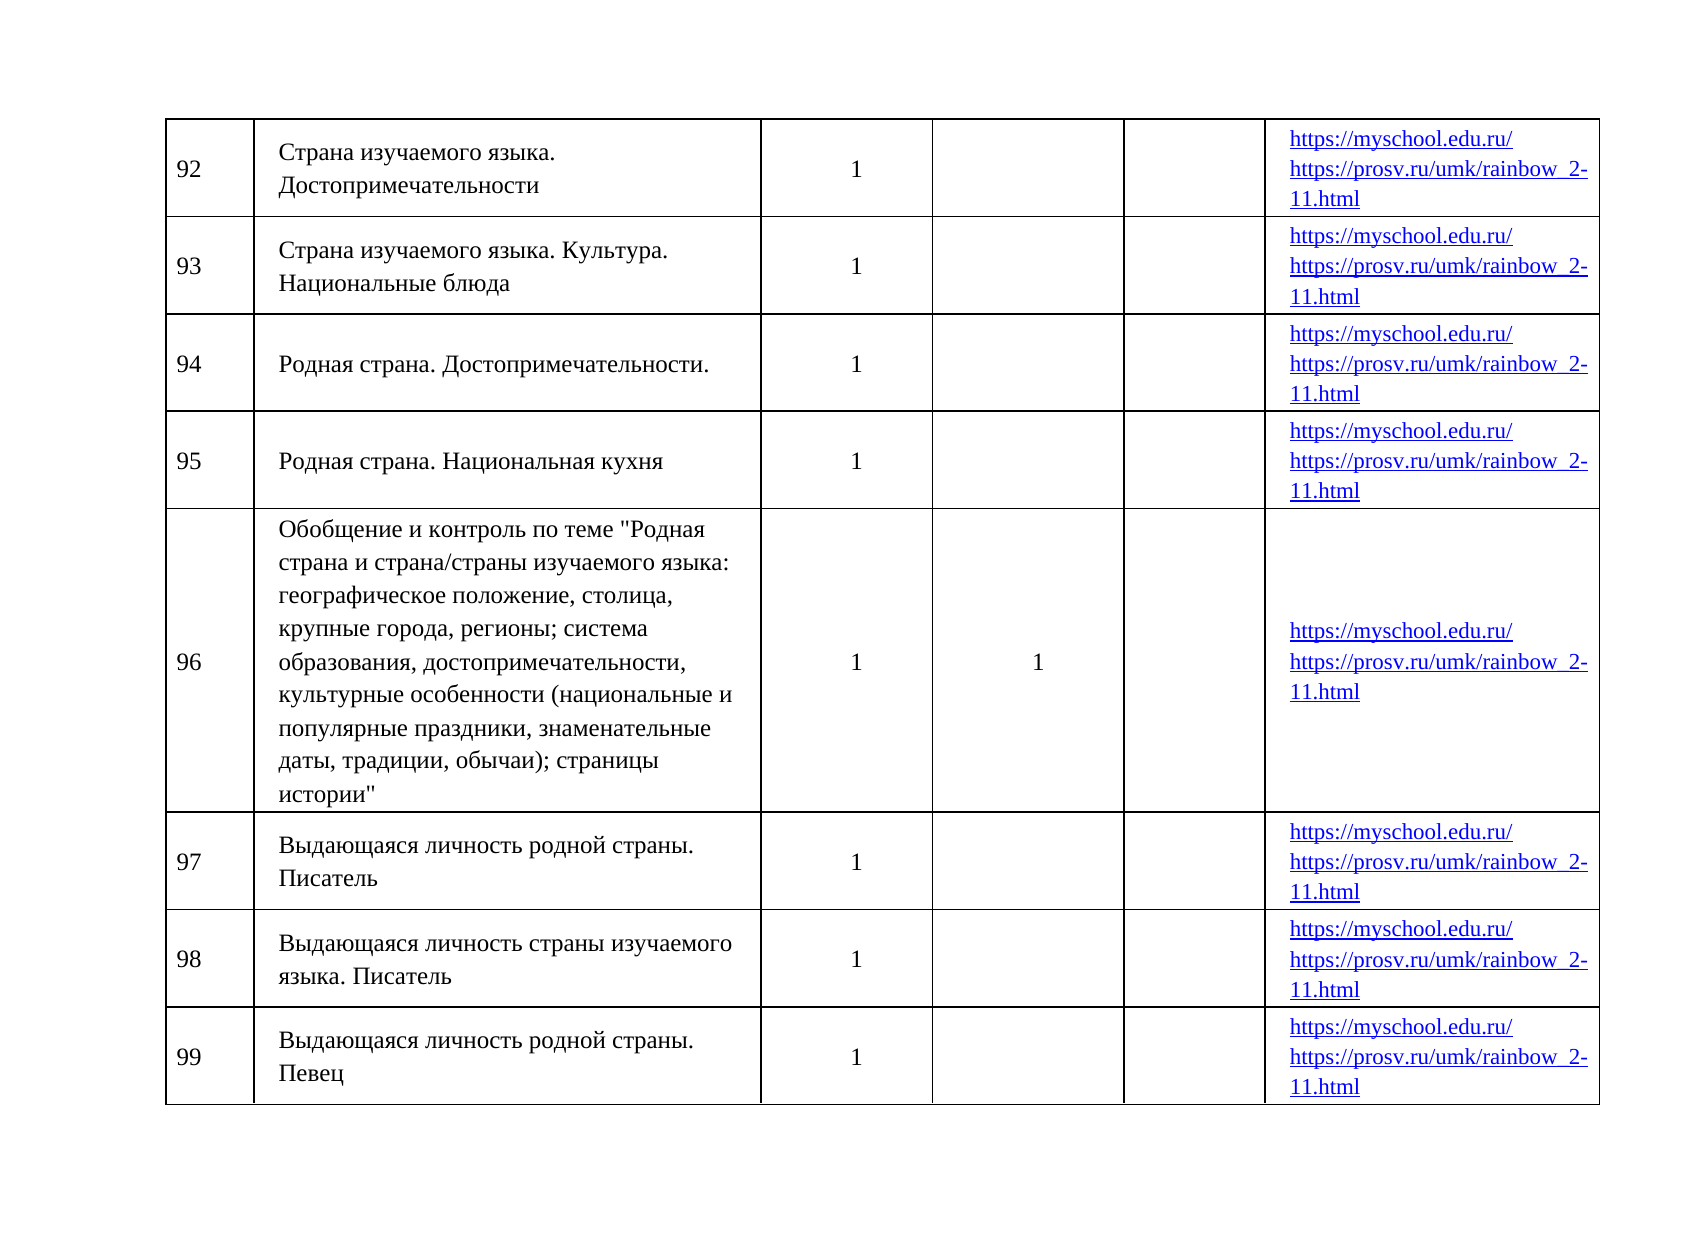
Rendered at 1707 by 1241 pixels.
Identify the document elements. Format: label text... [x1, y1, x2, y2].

table_cell Выдающаяся личность страны изучаемого языка. Писатель [255, 910, 760, 1006]
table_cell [255, 120, 760, 216]
table_cell 1 [762, 1008, 932, 1103]
table_cell 99 [167, 1008, 253, 1103]
table_cell 1 [762, 412, 932, 508]
table_cell 1 [762, 120, 932, 216]
table_cell [1125, 813, 1264, 909]
table_cell 98 [167, 910, 253, 1006]
table_cell 1 [762, 315, 932, 410]
table_cell [933, 412, 1123, 508]
table_cell [1125, 120, 1264, 216]
table_cell 93 [167, 217, 253, 313]
table_cell [933, 1008, 1123, 1103]
table_cell [1125, 1008, 1264, 1103]
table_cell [1266, 217, 1599, 313]
table_cell 95 [167, 412, 253, 508]
table_cell 1 [762, 910, 932, 1006]
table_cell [1266, 120, 1599, 216]
table_cell 1 [762, 813, 932, 909]
table_cell 1 [762, 217, 932, 313]
table_cell 96 [167, 509, 253, 811]
table_cell https://myschool.edu.ru/ https://prosv.ru/umk/rainbow_2-11.html [1266, 412, 1599, 508]
table_cell Выдающаяся личность родной страны. Певец [255, 1008, 760, 1103]
table_cell [933, 120, 1123, 216]
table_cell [1266, 1008, 1599, 1103]
table_cell Выдающаяся личность родной страны. Писатель [255, 813, 760, 909]
table_cell 94 [167, 315, 253, 410]
table_cell [1125, 509, 1264, 811]
table_cell [933, 217, 1123, 313]
table_cell Родная страна. Национальная кухня [255, 412, 760, 508]
table_cell [1125, 315, 1264, 410]
table_cell [933, 910, 1123, 1006]
table_cell [933, 315, 1123, 410]
table_cell Страна изучаемого языка. Культура. Национальные блюда [255, 217, 760, 313]
table_cell [1125, 412, 1264, 508]
table_cell Родная страна. Достопримечательности. [255, 315, 760, 410]
table_cell [933, 813, 1123, 909]
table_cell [1266, 910, 1599, 1006]
table_cell https://myschool.edu.ru/ https://prosv.ru/umk/rainbow_2-11.html [1266, 509, 1599, 811]
table_cell 1 [933, 509, 1123, 811]
table_cell 1 [762, 509, 932, 811]
table_cell [1125, 217, 1264, 313]
table_cell https://myschool.edu.ru/ https://prosv.ru/umk/rainbow_2-11.html [1266, 315, 1599, 410]
table_cell [1125, 910, 1264, 1006]
table_cell 97 [167, 813, 253, 909]
table_cell https://myschool.edu.ru/ https://prosv.ru/umk/rainbow_2-11.html [1266, 813, 1599, 909]
table_cell Обобщение и контроль по теме "Родная страна и страна/страны изучаемого языка: географическое положение, столица, крупные города, регионы; система образования, достопримечательности, культурные особенности (национальные и популярные праздники, знаменательные даты, традиции, обычаи); страницы истории" [255, 509, 760, 811]
table_cell 92 [167, 120, 253, 216]
